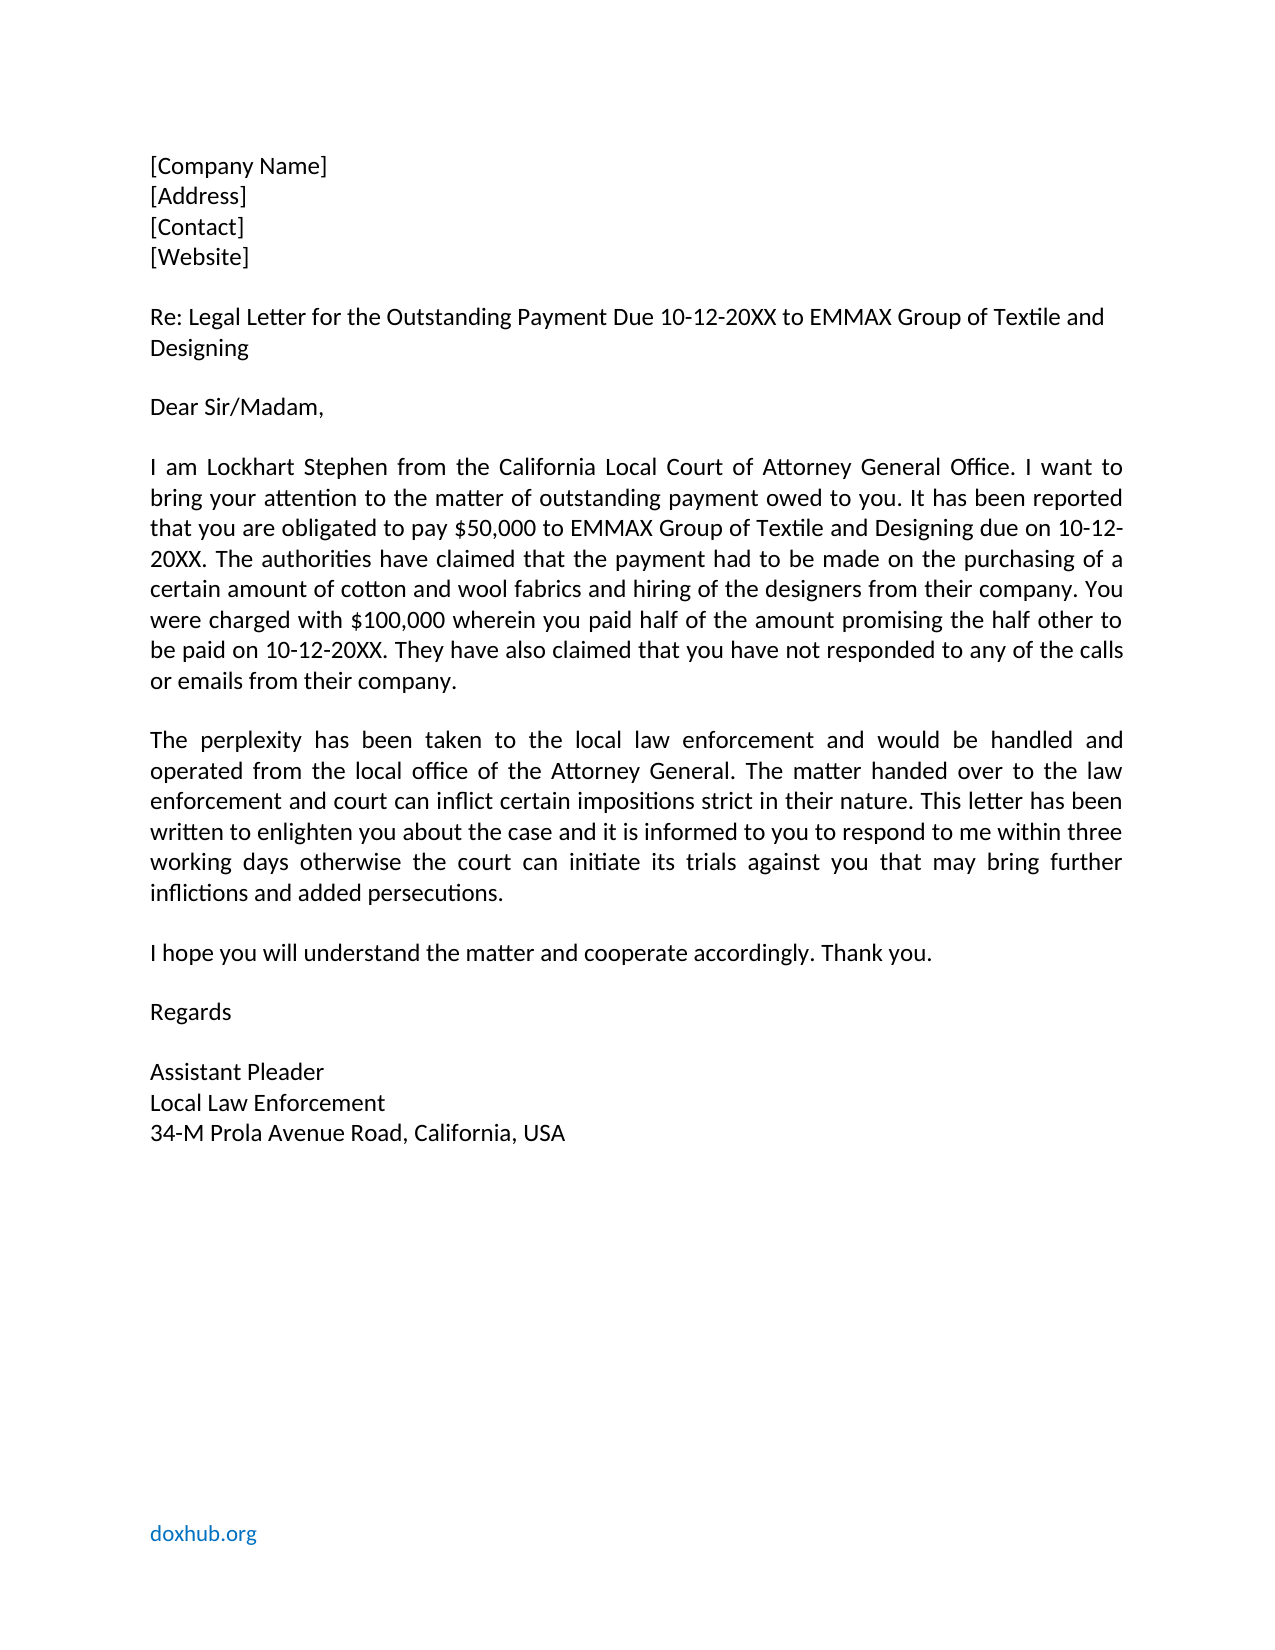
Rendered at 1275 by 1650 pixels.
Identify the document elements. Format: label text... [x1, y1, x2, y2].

text Assistant Pleader Local Law Enforcement 34-M Prola Avenue Road, California, USA [150, 1056, 1125, 1148]
text Regards [150, 996, 1125, 1027]
text I am Lockhart Stephen from the California Local Court of Attorney General Office. I want to bring your attention to the matter of outstanding payment owed to you. It has been reported that you are obligated to pay $50,000 to EMMAX Group of Textile and Designing due on 10-12-20XX. The authorities have claimed that the payment had to be made on the purchasing of a certain amount of cotton and wool fabrics and hiring of the designers from their company. You were charged with $100,000 wherein you paid half of the amount promising the half other to be paid on 10-12-20XX. They have also claimed that you have not responded to any of the calls or emails from their company. [150, 451, 1125, 695]
text I hope you will understand the matter and cooperate accordingly. Thank you. [150, 937, 1125, 967]
text Dear Sir/Madam, [150, 391, 1125, 422]
text The perplexity has been taken to the local law enforcement and would be handled and operated from the local office of the Attorney General. The matter handed over to the law enforcement and court can inflict certain impositions strict in their nature. This letter has been written to enlighten you about the case and it is informed to you to respond to me within three working days otherwise the court can initiate its trials against you that may bring further inflictions and added persecutions. [150, 724, 1125, 908]
text [Company Name] [Address] [Contact] [Website] [150, 150, 1125, 272]
text Re: Legal Letter for the Outstanding Payment Due 10-12-20XX to EMMAX Group of Textile and Designing [150, 301, 1125, 362]
